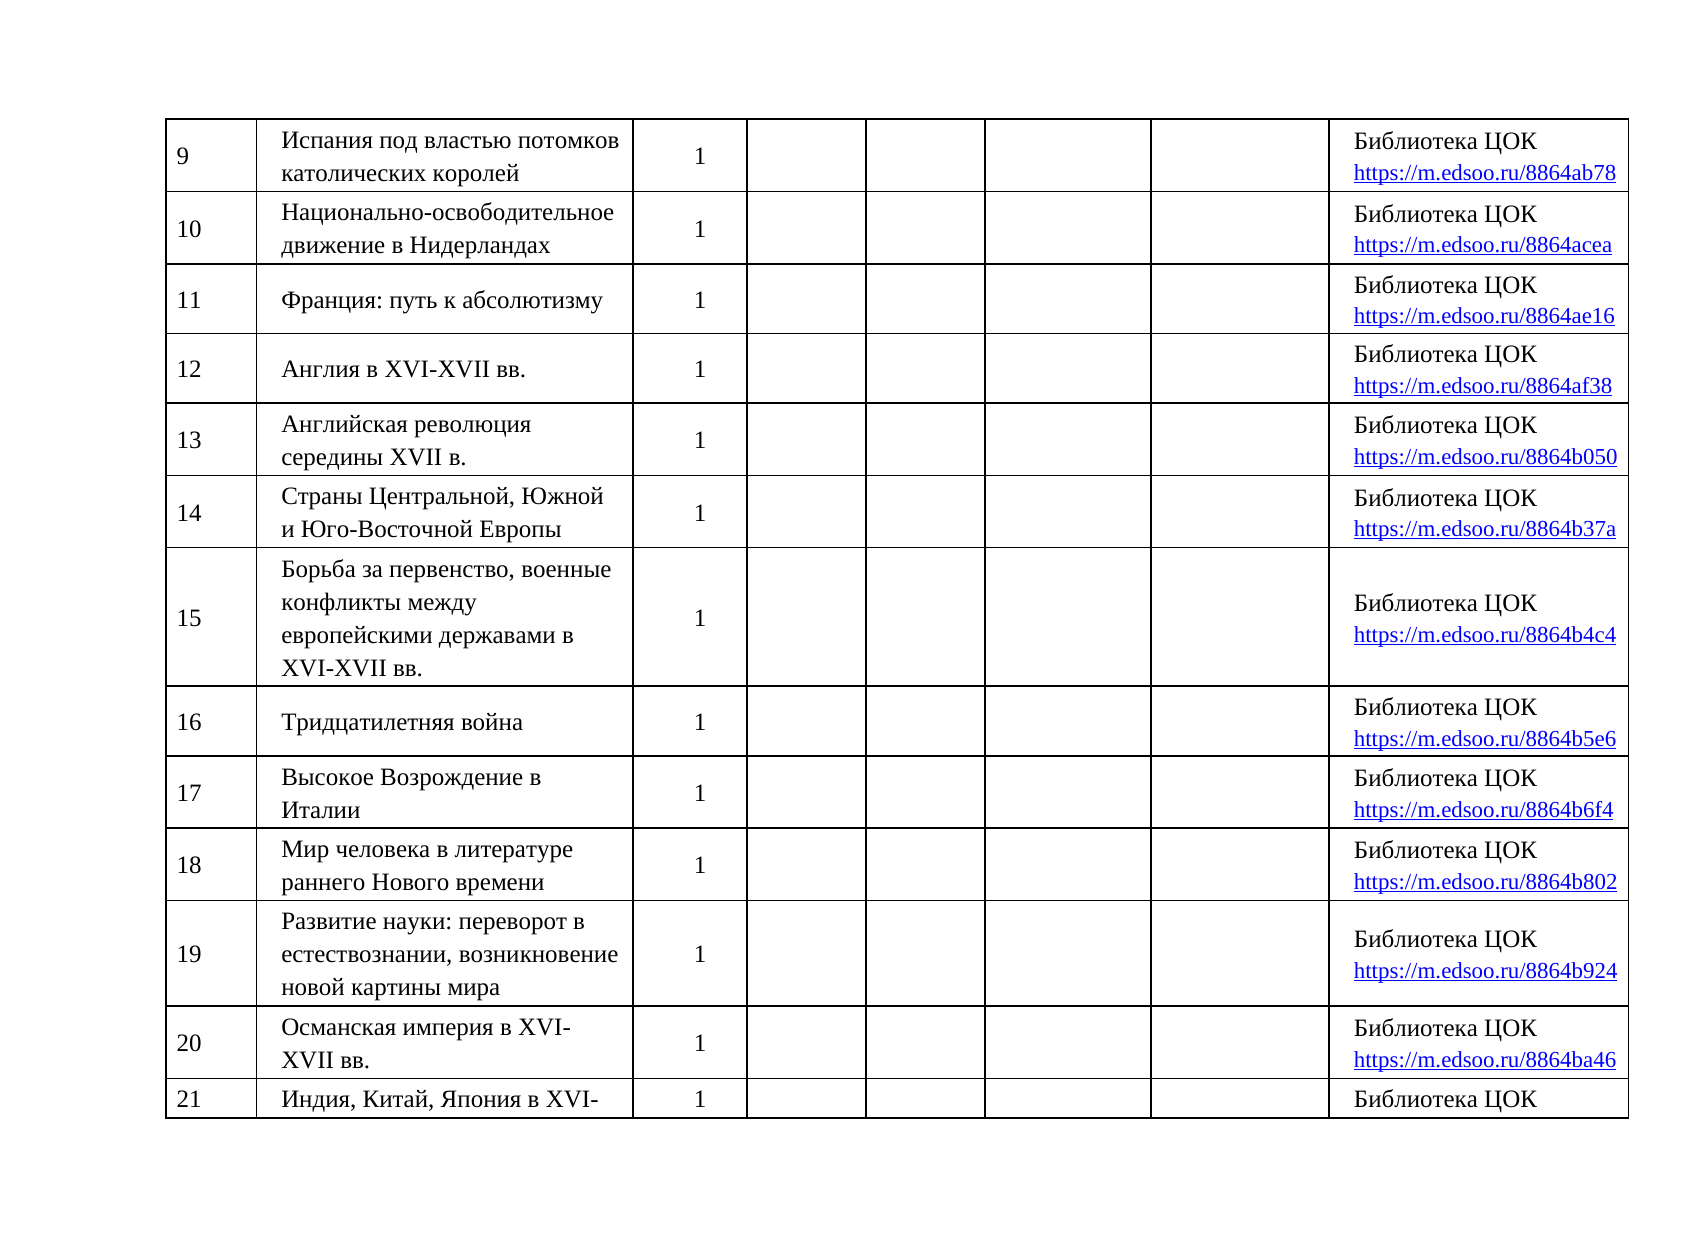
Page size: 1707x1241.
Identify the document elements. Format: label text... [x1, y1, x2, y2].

table_cell Тридцатилетняя война [257, 687, 632, 755]
table_cell [748, 901, 865, 1005]
table_cell 18 [167, 829, 256, 900]
table_cell Национально-освободительное движение в Нидерландах [257, 192, 632, 263]
table_cell [1152, 334, 1328, 402]
table_cell [748, 1007, 865, 1077]
table_cell [986, 757, 1150, 827]
table_cell [1152, 1079, 1328, 1117]
table_cell [867, 334, 984, 402]
table_cell [1152, 1007, 1328, 1077]
table_cell [986, 548, 1150, 685]
table_cell 1 [634, 757, 746, 827]
table_cell [986, 687, 1150, 755]
table_cell Библиотека ЦОК https://m.edsoo.ru/8864b6f4 [1330, 757, 1628, 827]
table_cell 13 [167, 404, 256, 474]
table_cell [867, 120, 984, 191]
table_cell Библиотека ЦОК https://m.edsoo.ru/8864b5e6 [1330, 687, 1628, 755]
table_cell Библиотека ЦОК https://m.edsoo.ru/8864b050 [1330, 404, 1628, 474]
table_cell Мир человека в литературе раннего Нового времени [257, 829, 632, 900]
table_cell [1152, 901, 1328, 1005]
table_cell [986, 334, 1150, 402]
table_cell [748, 757, 865, 827]
table_cell [986, 120, 1150, 191]
table_cell [986, 829, 1150, 900]
table_cell [867, 404, 984, 474]
table_cell [867, 1007, 984, 1077]
table_cell [867, 901, 984, 1005]
table_cell [748, 120, 865, 191]
table_cell [867, 829, 984, 900]
table_cell [867, 1079, 984, 1117]
table_cell [986, 1007, 1150, 1077]
table_cell [1152, 265, 1328, 332]
table_cell [748, 1079, 865, 1117]
table_cell Франция: путь к абсолютизму [257, 265, 632, 332]
table_cell 1 [634, 120, 746, 191]
table_cell 12 [167, 334, 256, 402]
table_cell Библиотека ЦОК https://m.edsoo.ru/8864ae16 [1330, 265, 1628, 332]
table_cell [748, 334, 865, 402]
table_cell [1152, 548, 1328, 685]
table_cell Библиотека ЦОК https://m.edsoo.ru/8864b924 [1330, 901, 1628, 1005]
table_cell Библиотека ЦОК https://m.edsoo.ru/8864b4c4 [1330, 548, 1628, 685]
table_cell [748, 265, 865, 332]
table_cell [867, 192, 984, 263]
table_cell 19 [167, 901, 256, 1005]
table_cell Развитие науки: переворот в естествознании, возникновение новой картины мира [257, 901, 632, 1005]
table_cell [748, 192, 865, 263]
table_cell 21 [167, 1079, 256, 1117]
table_cell 16 [167, 687, 256, 755]
table_cell 17 [167, 757, 256, 827]
table_cell [1152, 192, 1328, 263]
table_cell 1 [634, 1079, 746, 1117]
table_cell [986, 265, 1150, 332]
table_cell 1 [634, 687, 746, 755]
table_cell [748, 687, 865, 755]
table_cell 10 [167, 192, 256, 263]
table_cell [748, 829, 865, 900]
table_cell [986, 476, 1150, 547]
table_cell 11 [167, 265, 256, 332]
table_cell Библиотека ЦОК https://m.edsoo.ru/8864ab78 [1330, 120, 1628, 191]
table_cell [257, 1079, 632, 1117]
table_cell 15 [167, 548, 256, 685]
table_cell 1 [634, 476, 746, 547]
table_cell Англия в XVI-XVII вв. [257, 334, 632, 402]
table_cell Библиотека ЦОК https://m.edsoo.ru/8864b37a [1330, 476, 1628, 547]
table_cell 1 [634, 901, 746, 1005]
table_cell [867, 265, 984, 332]
table_cell [1152, 404, 1328, 474]
table_cell 20 [167, 1007, 256, 1077]
table_cell Библиотека ЦОК https://m.edsoo.ru/8864ba46 [1330, 1007, 1628, 1077]
table_cell [867, 687, 984, 755]
table_cell [986, 404, 1150, 474]
table_cell Библиотека ЦОК https://m.edsoo.ru/8864af38 [1330, 334, 1628, 402]
table_cell Борьба за первенство, военные конфликты между европейскими державами в XVI-XVII вв. [257, 548, 632, 685]
table_cell [748, 476, 865, 547]
table_cell 1 [634, 404, 746, 474]
table_cell 9 [167, 120, 256, 191]
table_cell 1 [634, 192, 746, 263]
table_cell Библиотека ЦОК https://m.edsoo.ru/8864b802 [1330, 829, 1628, 900]
table_cell 1 [634, 548, 746, 685]
table_cell Испания под властью потомков католических королей [257, 120, 632, 191]
table_cell Страны Центральной, Южной и Юго-Восточной Европы [257, 476, 632, 547]
table_cell [986, 1079, 1150, 1117]
table_cell [1152, 687, 1328, 755]
table_cell Османская империя в XVI-XVII вв. [257, 1007, 632, 1077]
table_cell [986, 192, 1150, 263]
table_cell 14 [167, 476, 256, 547]
table_cell Библиотека ЦОК https://m.edsoo.ru/8864acea [1330, 192, 1628, 263]
table_cell 1 [634, 334, 746, 402]
table_cell [986, 901, 1150, 1005]
table_cell [867, 757, 984, 827]
table_cell [867, 548, 984, 685]
table_cell [748, 404, 865, 474]
table_cell [1152, 476, 1328, 547]
table_cell [867, 476, 984, 547]
table_cell [1152, 120, 1328, 191]
table_cell [1152, 829, 1328, 900]
table_cell Высокое Возрождение в Италии [257, 757, 632, 827]
table_cell Английская революция середины XVII в. [257, 404, 632, 474]
table_cell 1 [634, 829, 746, 900]
table_cell [1152, 757, 1328, 827]
table_cell 1 [634, 1007, 746, 1077]
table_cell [1330, 1079, 1628, 1117]
table_cell [748, 548, 865, 685]
table_cell 1 [634, 265, 746, 332]
